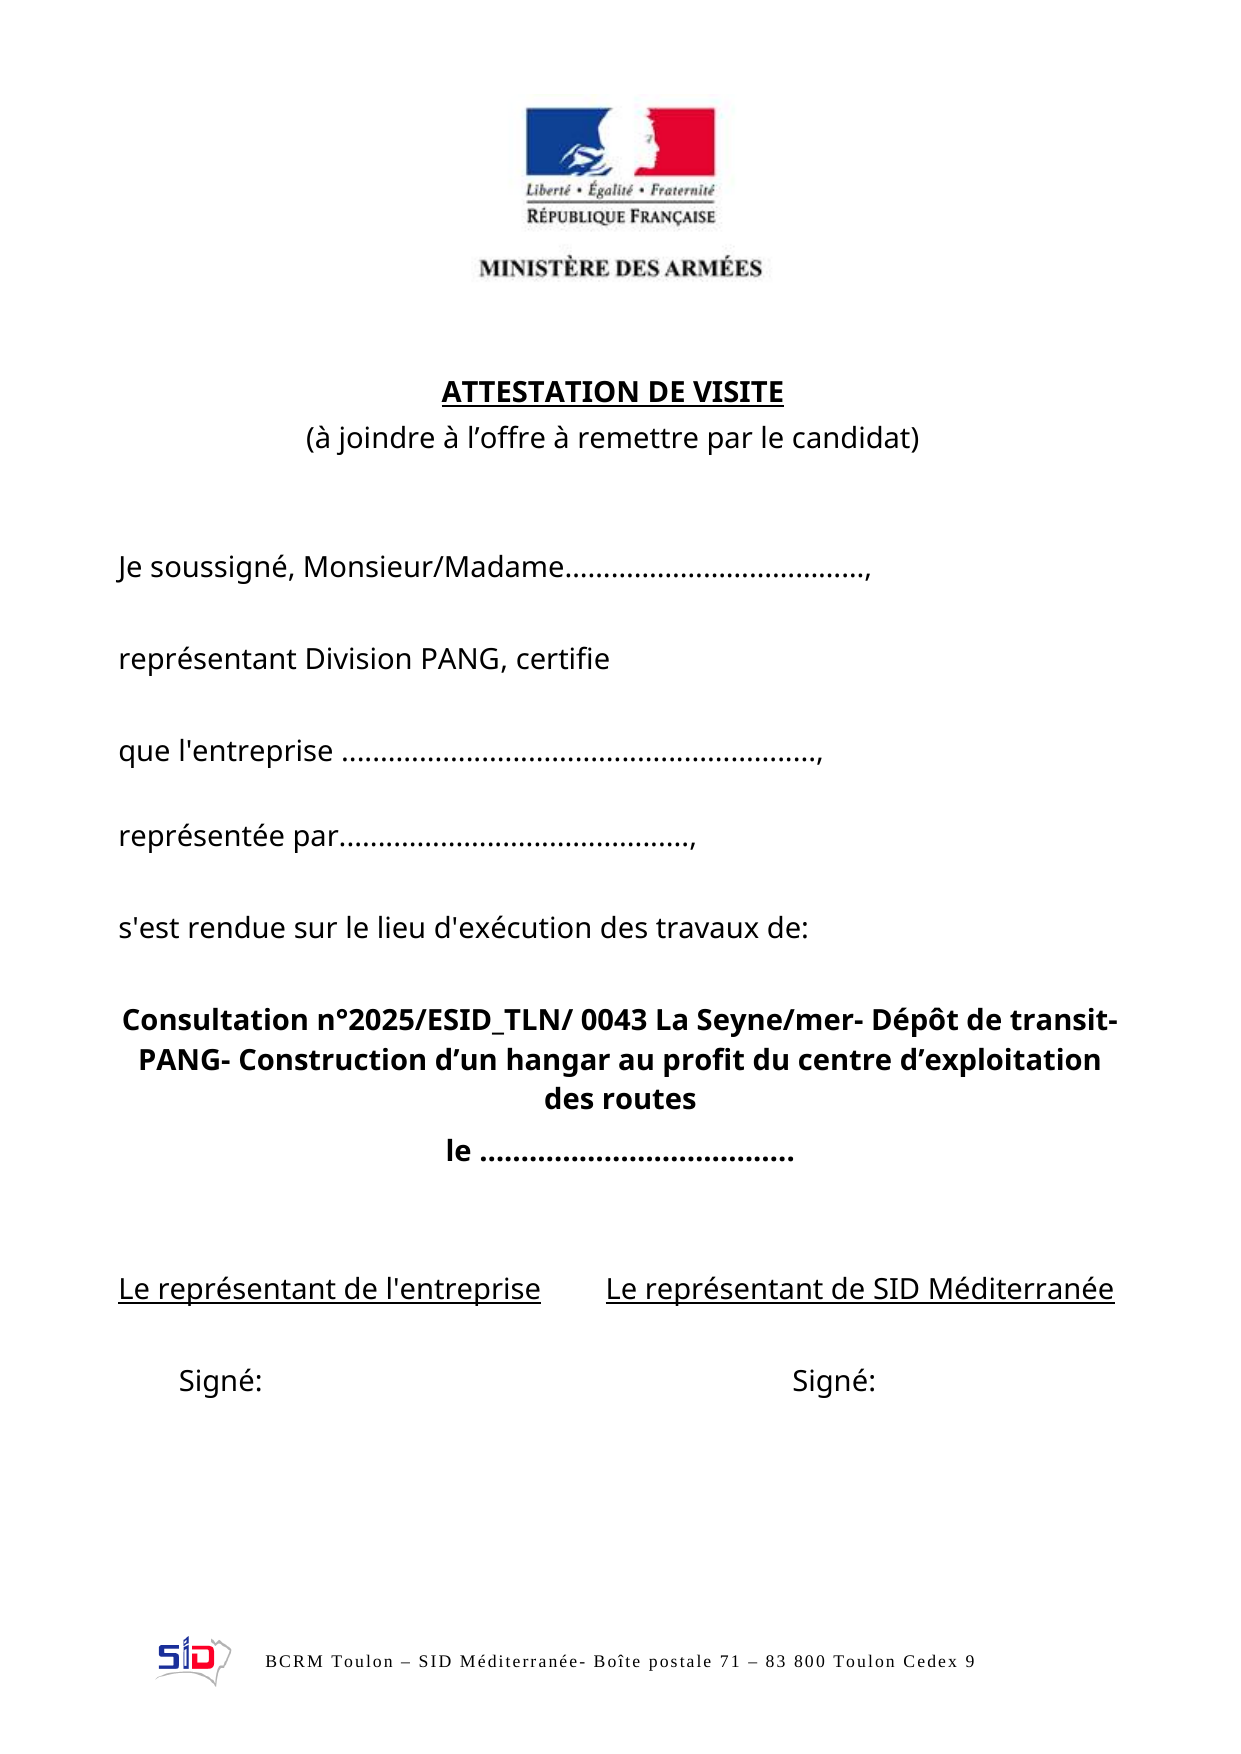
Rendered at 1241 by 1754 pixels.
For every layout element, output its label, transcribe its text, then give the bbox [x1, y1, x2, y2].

table_header ATTESTATION DE VISITE (à joindre à l’offre à remettre par le candidat) [111, 325, 1115, 454]
text s'est rendue sur le lieu d'exécution des travaux de: [118, 907, 1122, 947]
text Je soussigné, Monsieur/Madame…………………………………, [118, 546, 1122, 586]
text Signé: Signé: [118, 1360, 1122, 1400]
picture [434, 94, 807, 304]
text représentée par............................................., [118, 776, 1122, 855]
text représentant Division PANG, certifie [118, 638, 1122, 678]
text Le représentant de l'entreprise Le représentant de SID Méditerranée [118, 1268, 1122, 1308]
text Consultation n°2025/ESID_TLN/ 0043 La Seyne/mer- Dépôt de transit- PANG- Construction d’un hangar au profit du centre d’exploitation des routes [118, 959, 1122, 1118]
text que l'entreprise ............................................................., [118, 730, 1122, 769]
text le ……………………………….. [118, 1131, 1122, 1170]
